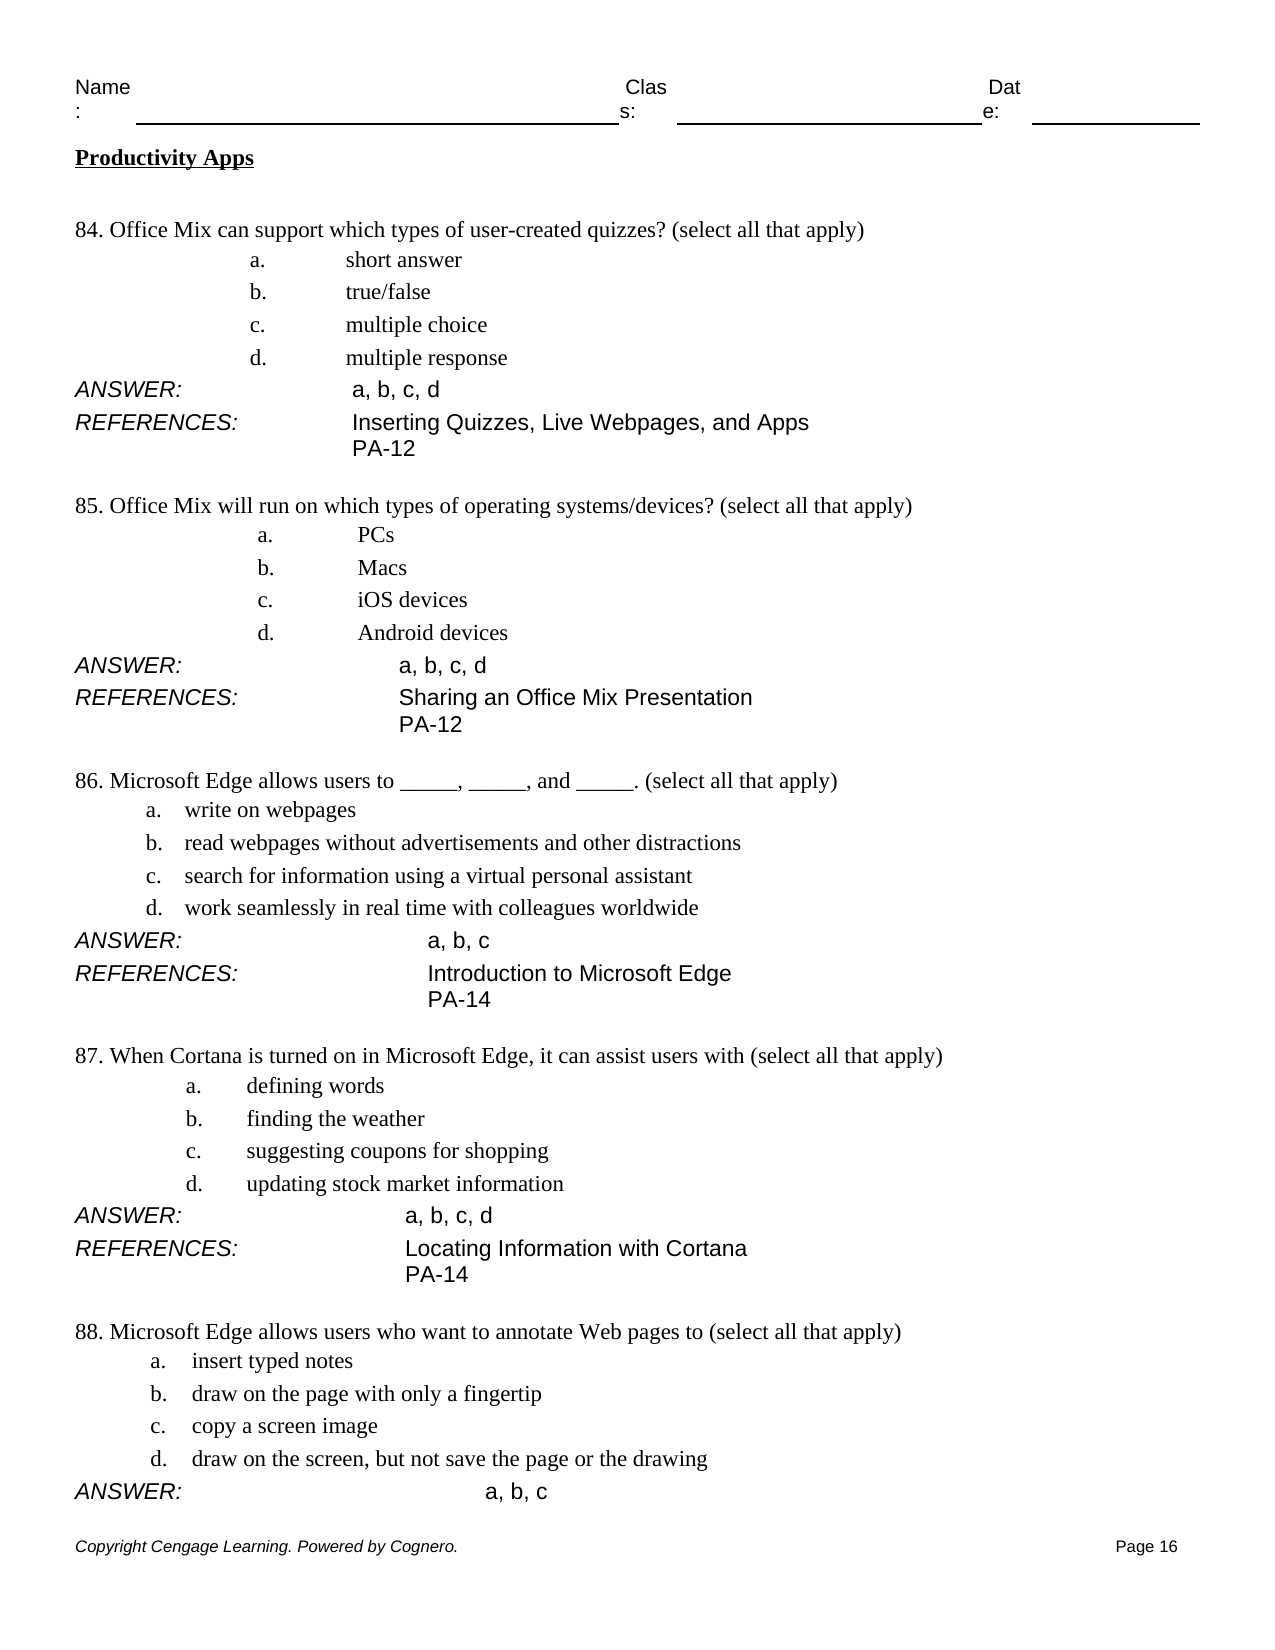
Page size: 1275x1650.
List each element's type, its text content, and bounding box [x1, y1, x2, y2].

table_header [75, 1318, 1200, 1507]
table_header 87. ​When Cortana is turned on in Microsoft Edge, it can assist users with (select all that apply) [75, 1043, 1200, 1291]
table_header 86. ​Microsoft Edge allows users to _____, _____, and _____. (select all that apply) [75, 767, 1200, 1016]
table_header 84. ​Office Mix can support which types of user-created quizzes? (select all that apply) [75, 216, 1200, 465]
table_header 85. ​Office Mix will run on which types of operating systems/devices? (select all that apply) [75, 492, 1200, 740]
